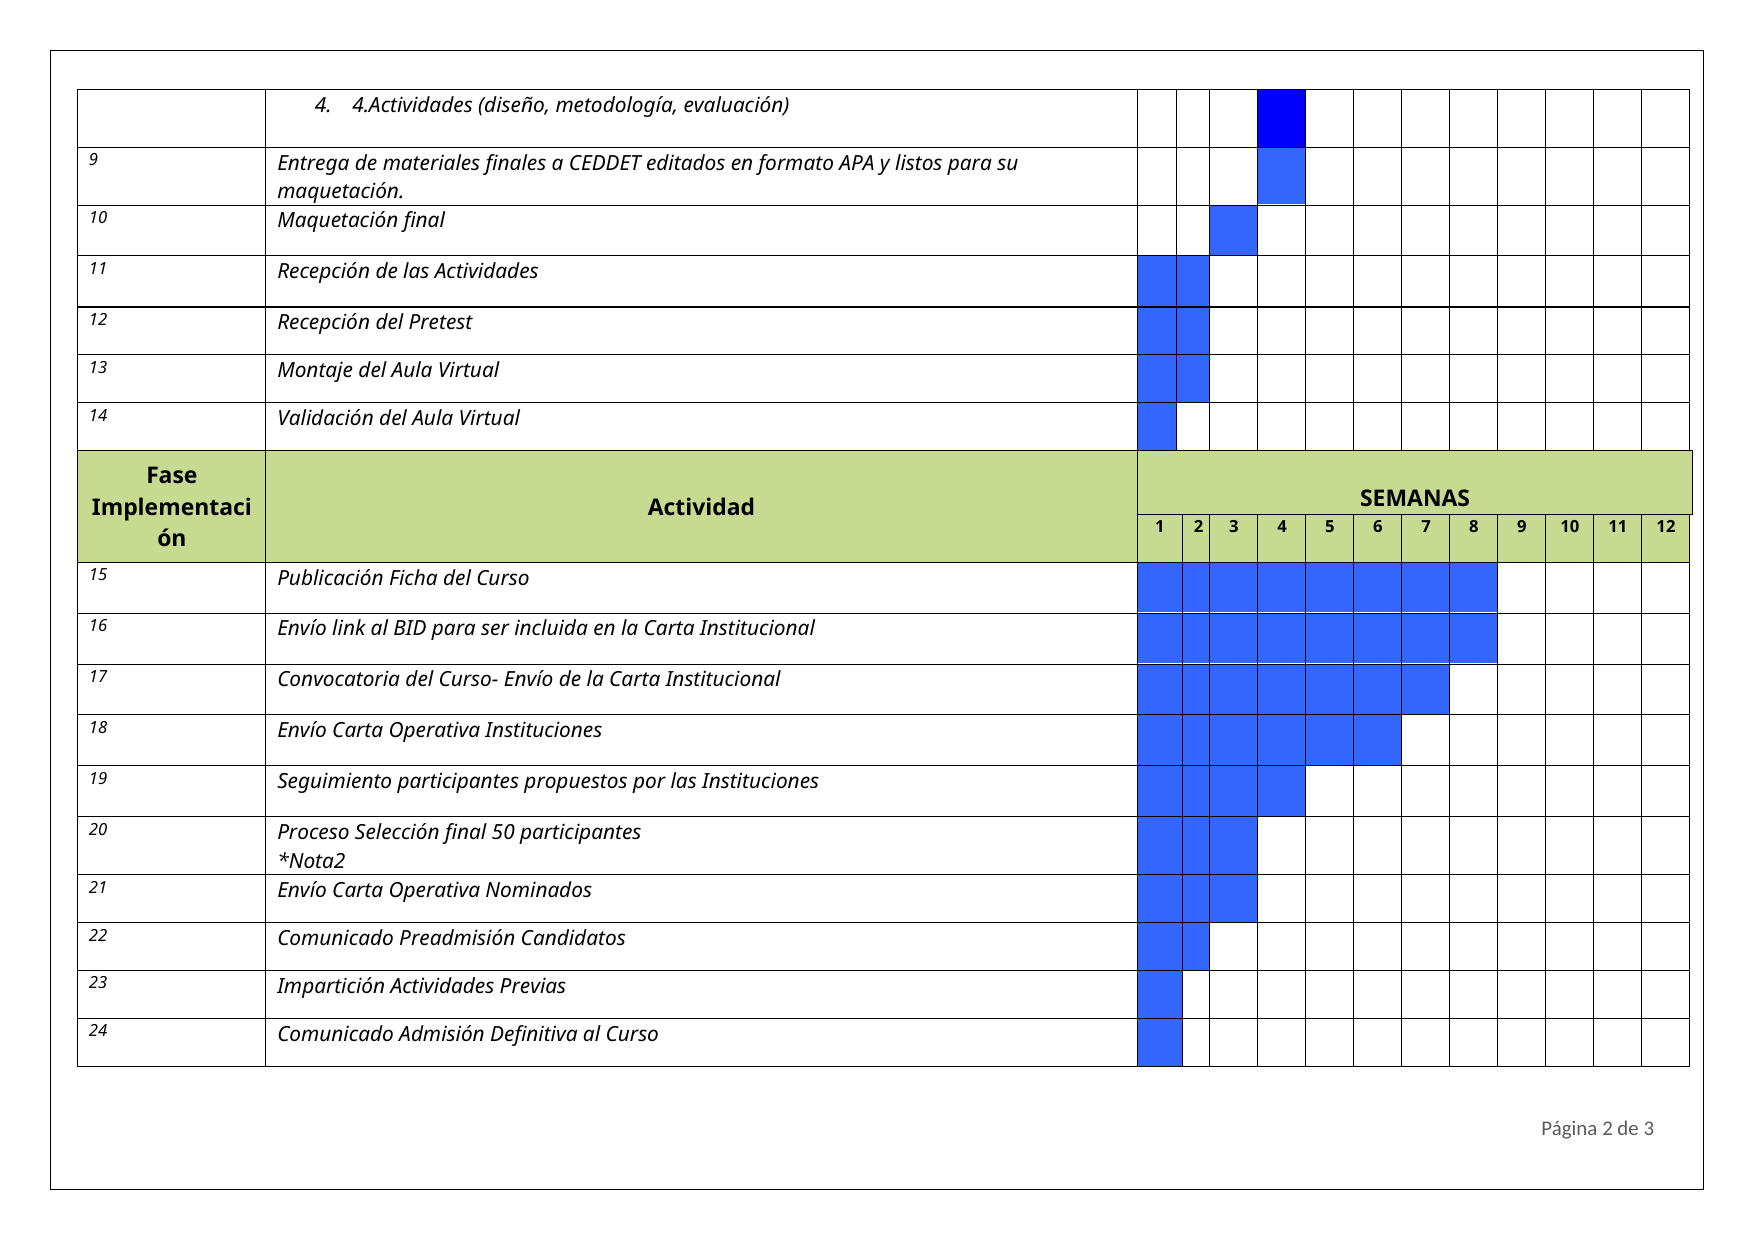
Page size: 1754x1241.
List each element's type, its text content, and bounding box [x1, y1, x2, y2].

table_cell [1402, 355, 1449, 402]
table_cell Fase Implementación [78, 451, 265, 562]
table_cell [1642, 256, 1689, 306]
table_cell Publicación Ficha del Curso [266, 563, 1137, 612]
table_cell [1546, 1019, 1593, 1066]
table_cell [1450, 355, 1497, 402]
table_cell [1258, 308, 1305, 354]
table_cell Impartición Actividades Previas [266, 971, 1137, 1018]
table_cell 15 [78, 563, 265, 612]
table_cell [1258, 971, 1305, 1018]
table_cell [1138, 148, 1176, 204]
table_cell [1450, 256, 1497, 306]
table_cell [1498, 256, 1545, 306]
table_cell [1258, 148, 1305, 204]
table_cell [1498, 403, 1545, 450]
table_cell [1402, 715, 1449, 765]
table_cell [1546, 923, 1593, 970]
table_cell [1138, 665, 1182, 714]
table_cell [1498, 206, 1545, 255]
table_cell [1402, 766, 1449, 816]
table_cell [1546, 355, 1593, 402]
table_cell [1402, 923, 1449, 970]
table_cell [1642, 971, 1689, 1018]
table_cell [1258, 90, 1305, 147]
table_cell [1138, 971, 1182, 1018]
table_cell [1138, 614, 1182, 663]
table_cell [1258, 614, 1305, 663]
table_cell [1177, 308, 1209, 354]
table_cell [1642, 563, 1689, 612]
table_cell 23 [78, 971, 265, 1018]
table_cell 11 [1594, 515, 1641, 562]
table_cell Proceso Selección final 50 participantes *Nota2 [266, 817, 1137, 874]
table_cell Entrega de materiales finales a CEDDET editados en formato APA y listos para su maquetación. [266, 148, 1137, 204]
table_cell [1450, 308, 1497, 354]
table_cell [1594, 308, 1641, 354]
table_cell [1402, 403, 1449, 450]
table_cell [1177, 256, 1209, 306]
table_cell [1306, 206, 1353, 255]
table_cell [1450, 766, 1497, 816]
table_cell [1138, 923, 1182, 970]
table_cell [1354, 355, 1401, 402]
table_cell [1594, 563, 1641, 612]
table_cell 9 [1498, 515, 1545, 562]
table_cell [1210, 614, 1257, 663]
table_cell [1306, 817, 1353, 874]
table_cell [1210, 875, 1257, 922]
table_cell [1594, 875, 1641, 922]
table_cell [1546, 563, 1593, 612]
table_cell 6 [1354, 515, 1401, 562]
table_cell SEMANAS [1138, 451, 1692, 514]
table_cell [1594, 715, 1641, 765]
table_cell [1402, 256, 1449, 306]
table_cell Maquetación final [266, 206, 1137, 255]
table_cell [1306, 90, 1353, 147]
table_cell Envío Carta Operativa Nominados [266, 875, 1137, 922]
table_cell [1498, 665, 1545, 714]
table_cell [1594, 817, 1641, 874]
table_cell [1642, 614, 1689, 663]
table_cell 10 [78, 206, 265, 255]
table_cell [1546, 614, 1593, 663]
table_cell [1354, 256, 1401, 306]
table_cell [1642, 875, 1689, 922]
table_cell Convocatoria del Curso- Envío de la Carta Institucional [266, 665, 1137, 714]
table_cell [1138, 256, 1176, 306]
table_cell [1210, 766, 1257, 816]
table_cell [1498, 766, 1545, 816]
table_cell [1210, 715, 1257, 765]
table_cell [1402, 665, 1449, 714]
table_cell [1138, 403, 1176, 450]
table_cell 5 [1306, 515, 1353, 562]
table_cell [1210, 665, 1257, 714]
table_cell [1258, 715, 1305, 765]
table_cell [1183, 715, 1209, 765]
table_cell [1402, 614, 1449, 663]
table_cell Actividad [266, 451, 1137, 562]
table_cell [1450, 90, 1497, 147]
table_cell [1306, 875, 1353, 922]
table_cell [1402, 308, 1449, 354]
table_cell [1354, 923, 1401, 970]
table_cell 17 [78, 665, 265, 714]
table_cell [1138, 817, 1182, 874]
table_cell 14 [78, 403, 265, 450]
table_cell [1450, 206, 1497, 255]
table_cell [1354, 308, 1401, 354]
table_cell 7 [1402, 515, 1449, 562]
table_cell [1177, 148, 1209, 204]
table_cell [1210, 308, 1257, 354]
table_cell [1306, 148, 1353, 204]
table_cell [1183, 1019, 1209, 1066]
table_cell [1258, 665, 1305, 714]
table_cell [1498, 923, 1545, 970]
table_cell [1450, 1019, 1497, 1066]
table_cell [1258, 256, 1305, 306]
table_cell [1642, 90, 1689, 147]
table_cell [1642, 665, 1689, 714]
table_cell 10 [1546, 515, 1593, 562]
table_cell 8 [1450, 515, 1497, 562]
table_cell [1546, 715, 1593, 765]
table_cell [1210, 923, 1257, 970]
table_cell [1546, 90, 1593, 147]
table_cell [1546, 206, 1593, 255]
table_cell [1306, 355, 1353, 402]
table_cell [1594, 1019, 1641, 1066]
table_cell Recepción de las Actividades [266, 256, 1137, 306]
table_cell [1354, 148, 1401, 204]
table_cell [1546, 148, 1593, 204]
table_cell [1183, 563, 1209, 612]
table_cell [1138, 563, 1182, 612]
table_cell [1642, 766, 1689, 816]
table_cell 22 [78, 923, 265, 970]
table_cell [1402, 206, 1449, 255]
table_cell [1450, 665, 1497, 714]
table_cell [1498, 715, 1545, 765]
table_cell [1138, 715, 1182, 765]
table_cell [1594, 923, 1641, 970]
table_cell [1306, 971, 1353, 1018]
table_cell [1546, 875, 1593, 922]
table_cell [1210, 971, 1257, 1018]
table_cell [1258, 1019, 1305, 1066]
table_cell [1258, 355, 1305, 402]
table_cell [1183, 614, 1209, 663]
table_cell 13 [78, 355, 265, 402]
table_cell [1183, 923, 1209, 970]
table_cell 16 [78, 614, 265, 663]
table_cell [1402, 90, 1449, 147]
table_cell [1177, 403, 1209, 450]
table_cell [1210, 206, 1257, 255]
table_cell [1594, 665, 1641, 714]
table_cell [1594, 614, 1641, 663]
table_cell [1258, 206, 1305, 255]
table_cell [1354, 817, 1401, 874]
table_cell Envío link al BID para ser incluida en la Carta Institucional [266, 614, 1137, 663]
table_cell [1138, 875, 1182, 922]
table_cell [1546, 971, 1593, 1018]
table_cell [1642, 355, 1689, 402]
table_cell 12 [78, 308, 265, 354]
table_cell [1306, 403, 1353, 450]
table_cell [1450, 148, 1497, 204]
table_cell [1138, 766, 1182, 816]
table_cell [1138, 308, 1176, 354]
table_cell 9 [78, 148, 265, 204]
table_cell [1402, 971, 1449, 1018]
table_cell [1498, 355, 1545, 402]
table_cell [1306, 665, 1353, 714]
table_cell [1354, 1019, 1401, 1066]
table_cell [1177, 90, 1209, 147]
table_cell 19 [78, 766, 265, 816]
table_cell [1183, 817, 1209, 874]
table_cell [1258, 875, 1305, 922]
table_cell [1306, 766, 1353, 816]
table_cell [1402, 148, 1449, 204]
table_cell 8.2 [78, 90, 265, 147]
table_cell 4 [1258, 515, 1305, 562]
table_cell [1354, 971, 1401, 1018]
table_cell [1210, 403, 1257, 450]
table_cell [1306, 614, 1353, 663]
table_cell [1177, 355, 1209, 402]
table_cell [1546, 817, 1593, 874]
table_cell [1354, 563, 1401, 612]
table_cell [1498, 90, 1545, 147]
table_cell [1258, 923, 1305, 970]
table_cell [1450, 715, 1497, 765]
table_cell [1498, 1019, 1545, 1066]
table_cell 1 [1138, 515, 1182, 562]
table_cell [1546, 766, 1593, 816]
table_cell [1642, 206, 1689, 255]
table_cell [1183, 665, 1209, 714]
table_cell [1594, 403, 1641, 450]
table_cell [1498, 308, 1545, 354]
table_cell [1450, 614, 1497, 663]
table_cell [1138, 1019, 1182, 1066]
table_cell [1354, 766, 1401, 816]
table_cell Comunicado Admisión Definitiva al Curso [266, 1019, 1137, 1066]
table_cell [1210, 563, 1257, 612]
table_cell [1138, 355, 1176, 402]
table_cell [1354, 715, 1401, 765]
table_cell [1594, 90, 1641, 147]
table_cell [1210, 256, 1257, 306]
table_cell [1546, 665, 1593, 714]
table_cell [1354, 614, 1401, 663]
table_cell [1450, 971, 1497, 1018]
table_cell [1642, 308, 1689, 354]
table_cell 2 [1183, 515, 1209, 562]
table_cell [1546, 308, 1593, 354]
table_cell [1210, 817, 1257, 874]
table_cell 12 [1642, 515, 1689, 562]
table_cell [1138, 90, 1176, 147]
table_cell Comunicado Preadmisión Candidatos [266, 923, 1137, 970]
table_cell 11 [78, 256, 265, 306]
table_cell [1258, 563, 1305, 612]
table_cell [1183, 875, 1209, 922]
table_cell [1210, 90, 1257, 147]
table_cell [1594, 206, 1641, 255]
table_cell [1402, 817, 1449, 874]
table_cell Validación del Aula Virtual [266, 403, 1137, 450]
table_cell [1450, 923, 1497, 970]
table_cell [1450, 403, 1497, 450]
table_cell Recepción del Pretest [266, 308, 1137, 354]
table_cell [1210, 1019, 1257, 1066]
table_cell [1498, 875, 1545, 922]
table_cell [1306, 1019, 1353, 1066]
table_cell [1306, 923, 1353, 970]
table_cell [1450, 875, 1497, 922]
table_cell Montaje del Aula Virtual [266, 355, 1137, 402]
table_cell 24 [78, 1019, 265, 1066]
table_cell [1210, 148, 1257, 204]
table_cell [1498, 614, 1545, 663]
table_cell [1594, 256, 1641, 306]
table_cell [1450, 817, 1497, 874]
table_cell [1402, 1019, 1449, 1066]
table_cell [1306, 563, 1353, 612]
table_cell [1258, 766, 1305, 816]
table_cell [1306, 715, 1353, 765]
table_cell [1642, 403, 1689, 450]
table_cell [1183, 766, 1209, 816]
table_cell [1498, 563, 1545, 612]
table_cell [1594, 148, 1641, 204]
table_cell 20 [78, 817, 265, 874]
table_cell [1498, 148, 1545, 204]
table_cell [1594, 766, 1641, 816]
table_cell 21 [78, 875, 265, 922]
table_cell [1594, 355, 1641, 402]
table_cell [1546, 403, 1593, 450]
table_cell [1183, 971, 1209, 1018]
table_cell [1306, 308, 1353, 354]
table_cell [1642, 923, 1689, 970]
table_cell [1642, 1019, 1689, 1066]
table_cell [1354, 665, 1401, 714]
table_cell [1498, 971, 1545, 1018]
table_cell Envío Carta Operativa Instituciones [266, 715, 1137, 765]
table_cell [1450, 563, 1497, 612]
table_cell [1498, 817, 1545, 874]
table_cell [1354, 90, 1401, 147]
table_cell [1354, 403, 1401, 450]
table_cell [266, 90, 1137, 147]
table_cell [1138, 206, 1176, 255]
table_cell [1402, 563, 1449, 612]
table_cell 3 [1210, 515, 1257, 562]
table_cell [1177, 206, 1209, 255]
table_cell [1642, 148, 1689, 204]
table_cell [1594, 971, 1641, 1018]
table_cell [1354, 875, 1401, 922]
table_cell [1258, 403, 1305, 450]
table_cell [1402, 875, 1449, 922]
table_cell [1546, 256, 1593, 306]
table_cell Seguimiento participantes propuestos por las Instituciones [266, 766, 1137, 816]
table_cell [1210, 355, 1257, 402]
table_cell [1354, 206, 1401, 255]
table_cell [1642, 817, 1689, 874]
table_cell 18 [78, 715, 265, 765]
table_cell [1258, 817, 1305, 874]
table_cell [1306, 256, 1353, 306]
table_cell [1642, 715, 1689, 765]
